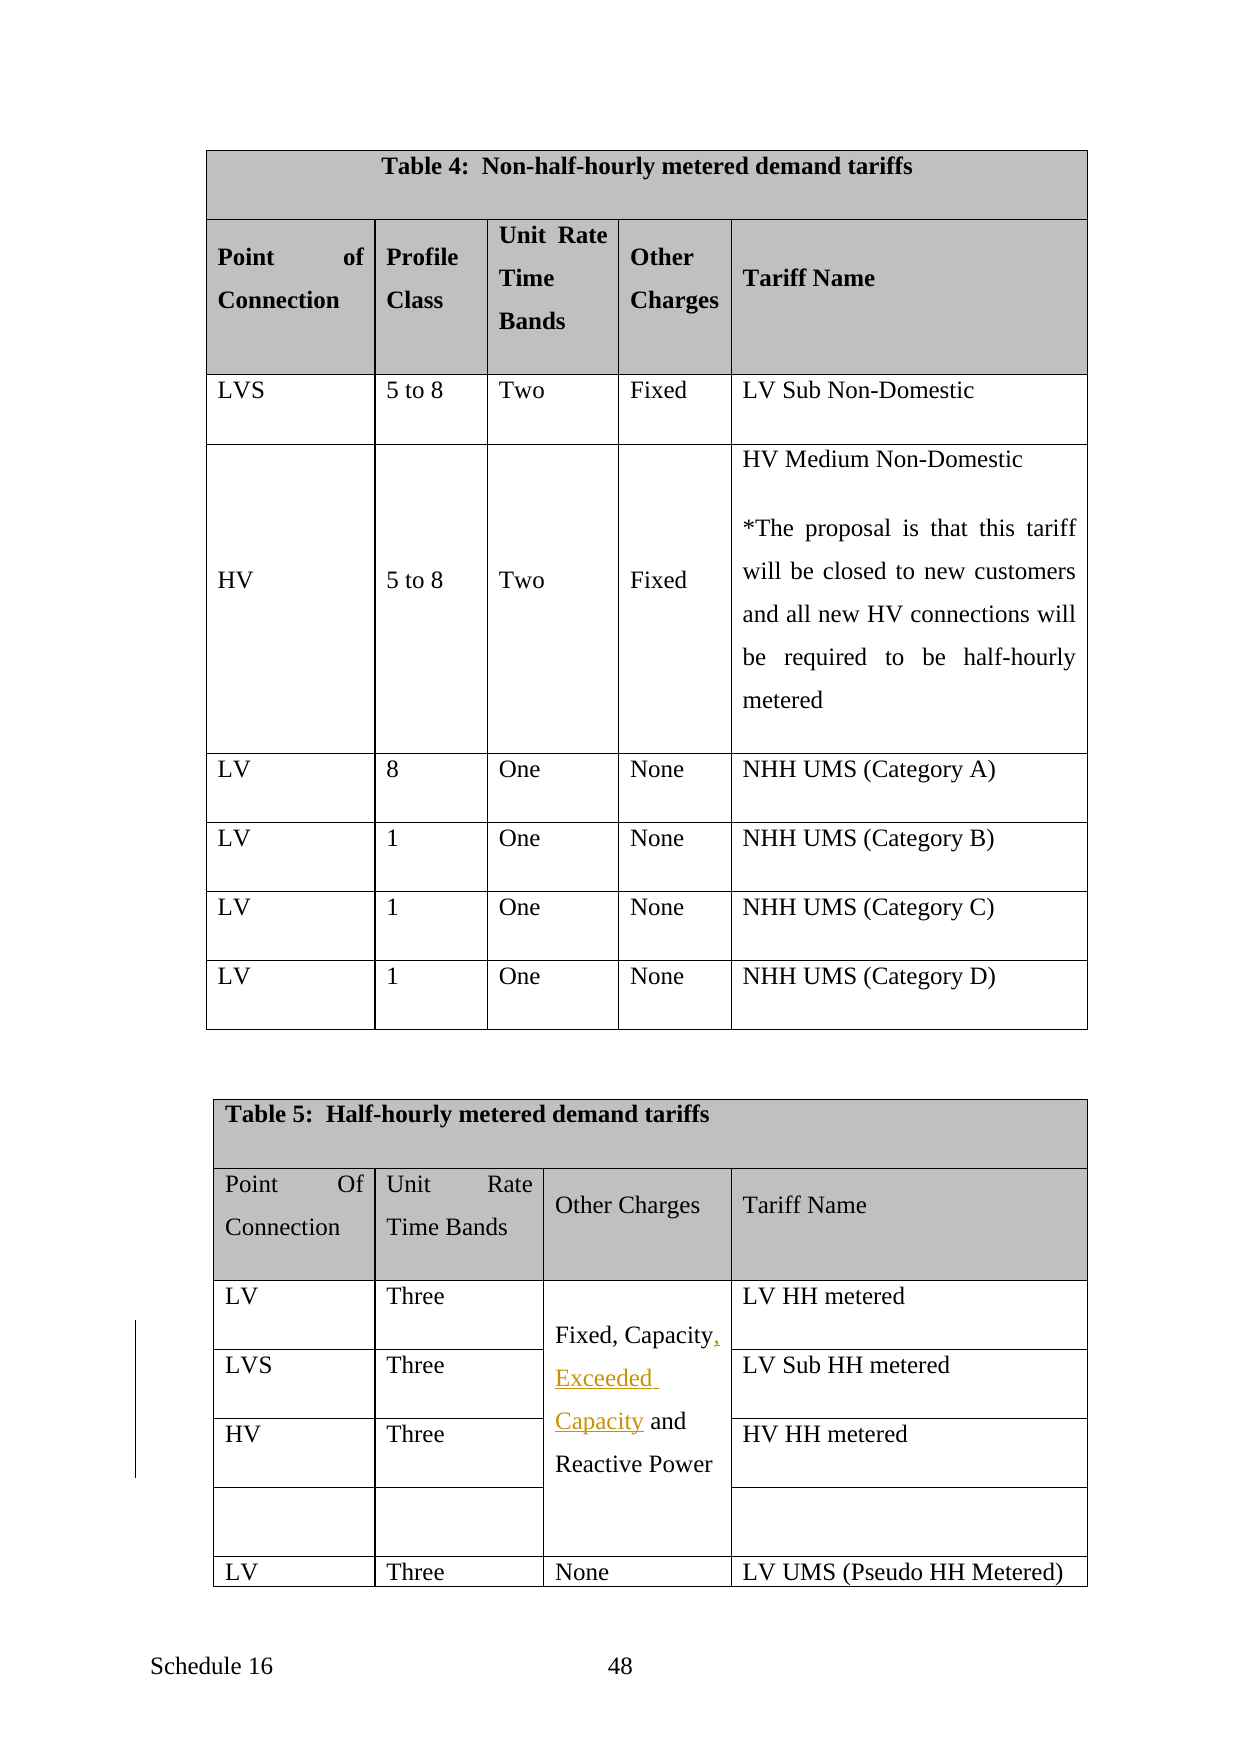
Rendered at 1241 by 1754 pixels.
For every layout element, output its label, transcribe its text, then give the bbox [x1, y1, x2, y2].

table_cell 1 [376, 892, 487, 960]
table_cell LV Sub Non-Domestic [732, 375, 1087, 443]
table_header Table 5: Half-hourly metered demand tariffs [214, 1100, 1087, 1168]
table_cell LV Sub HH metered [732, 1350, 1087, 1418]
table_cell Point Of Connection [214, 1169, 374, 1280]
table_cell Three [376, 1350, 543, 1418]
table_cell NHH UMS (Category C) [732, 892, 1087, 960]
table_cell HV [207, 445, 374, 753]
table_cell Fixed, Capacity and Reactive Power [544, 1281, 731, 1556]
table_cell Unit Rate Time Bands [488, 220, 618, 374]
table_cell None [619, 754, 731, 822]
table_cell LV [207, 961, 374, 1029]
table_cell LV [214, 1557, 374, 1586]
table_cell NHH UMS (Category D) [732, 961, 1087, 1029]
table_cell LV [207, 823, 374, 891]
table_cell Profile Class [376, 220, 487, 374]
table_cell LV [207, 892, 374, 960]
table_cell One [488, 961, 618, 1029]
table_cell Other Charges [619, 220, 731, 374]
table_cell 5 to 8 [376, 375, 487, 443]
table_cell HV [214, 1419, 374, 1487]
table_cell LVS [214, 1350, 374, 1418]
table_cell Tariff Name [732, 220, 1087, 374]
table_cell 1 [376, 961, 487, 1029]
table_cell None [544, 1557, 731, 1586]
table_cell None [619, 961, 731, 1029]
table_cell None [619, 892, 731, 960]
table_cell 5 to 8 [376, 445, 487, 753]
table_cell Other Charges [544, 1169, 731, 1280]
table_cell HV Medium Non-Domestic *The proposal is that this tariff will be closed to new customers and all new HV connections will be required to be half-hourly metered [732, 445, 1087, 753]
table_cell LV [214, 1281, 374, 1349]
table_cell None [619, 823, 731, 891]
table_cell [732, 1557, 1087, 1586]
table_cell Fixed [619, 445, 731, 753]
table_cell [376, 1488, 543, 1556]
table_cell LV HH metered [732, 1281, 1087, 1349]
table_cell [214, 1488, 374, 1556]
table_cell [732, 1488, 1087, 1556]
table_cell NHH UMS (Category A) [732, 754, 1087, 822]
table_cell One [488, 754, 618, 822]
table_cell One [488, 823, 618, 891]
table_header Table 4: Non-half-hourly metered demand tariffs [207, 151, 1087, 219]
table_cell Three [376, 1557, 543, 1586]
table_cell LVS [207, 375, 374, 443]
table_cell Three [376, 1281, 543, 1349]
table_cell NHH UMS (Category B) [732, 823, 1087, 891]
table_cell Two [488, 445, 618, 753]
table_cell 8 [376, 754, 487, 822]
table_cell HV HH metered [732, 1419, 1087, 1487]
table_cell One [488, 892, 618, 960]
table_cell 1 [376, 823, 487, 891]
table_cell Fixed [619, 375, 731, 443]
table_cell LV [207, 754, 374, 822]
table_cell Unit Rate Time Bands [376, 1169, 543, 1280]
table_cell Tariff Name [732, 1169, 1087, 1280]
table_cell Point of Connection [207, 220, 374, 374]
table_cell Three [376, 1419, 543, 1487]
table_cell Two [488, 375, 618, 443]
